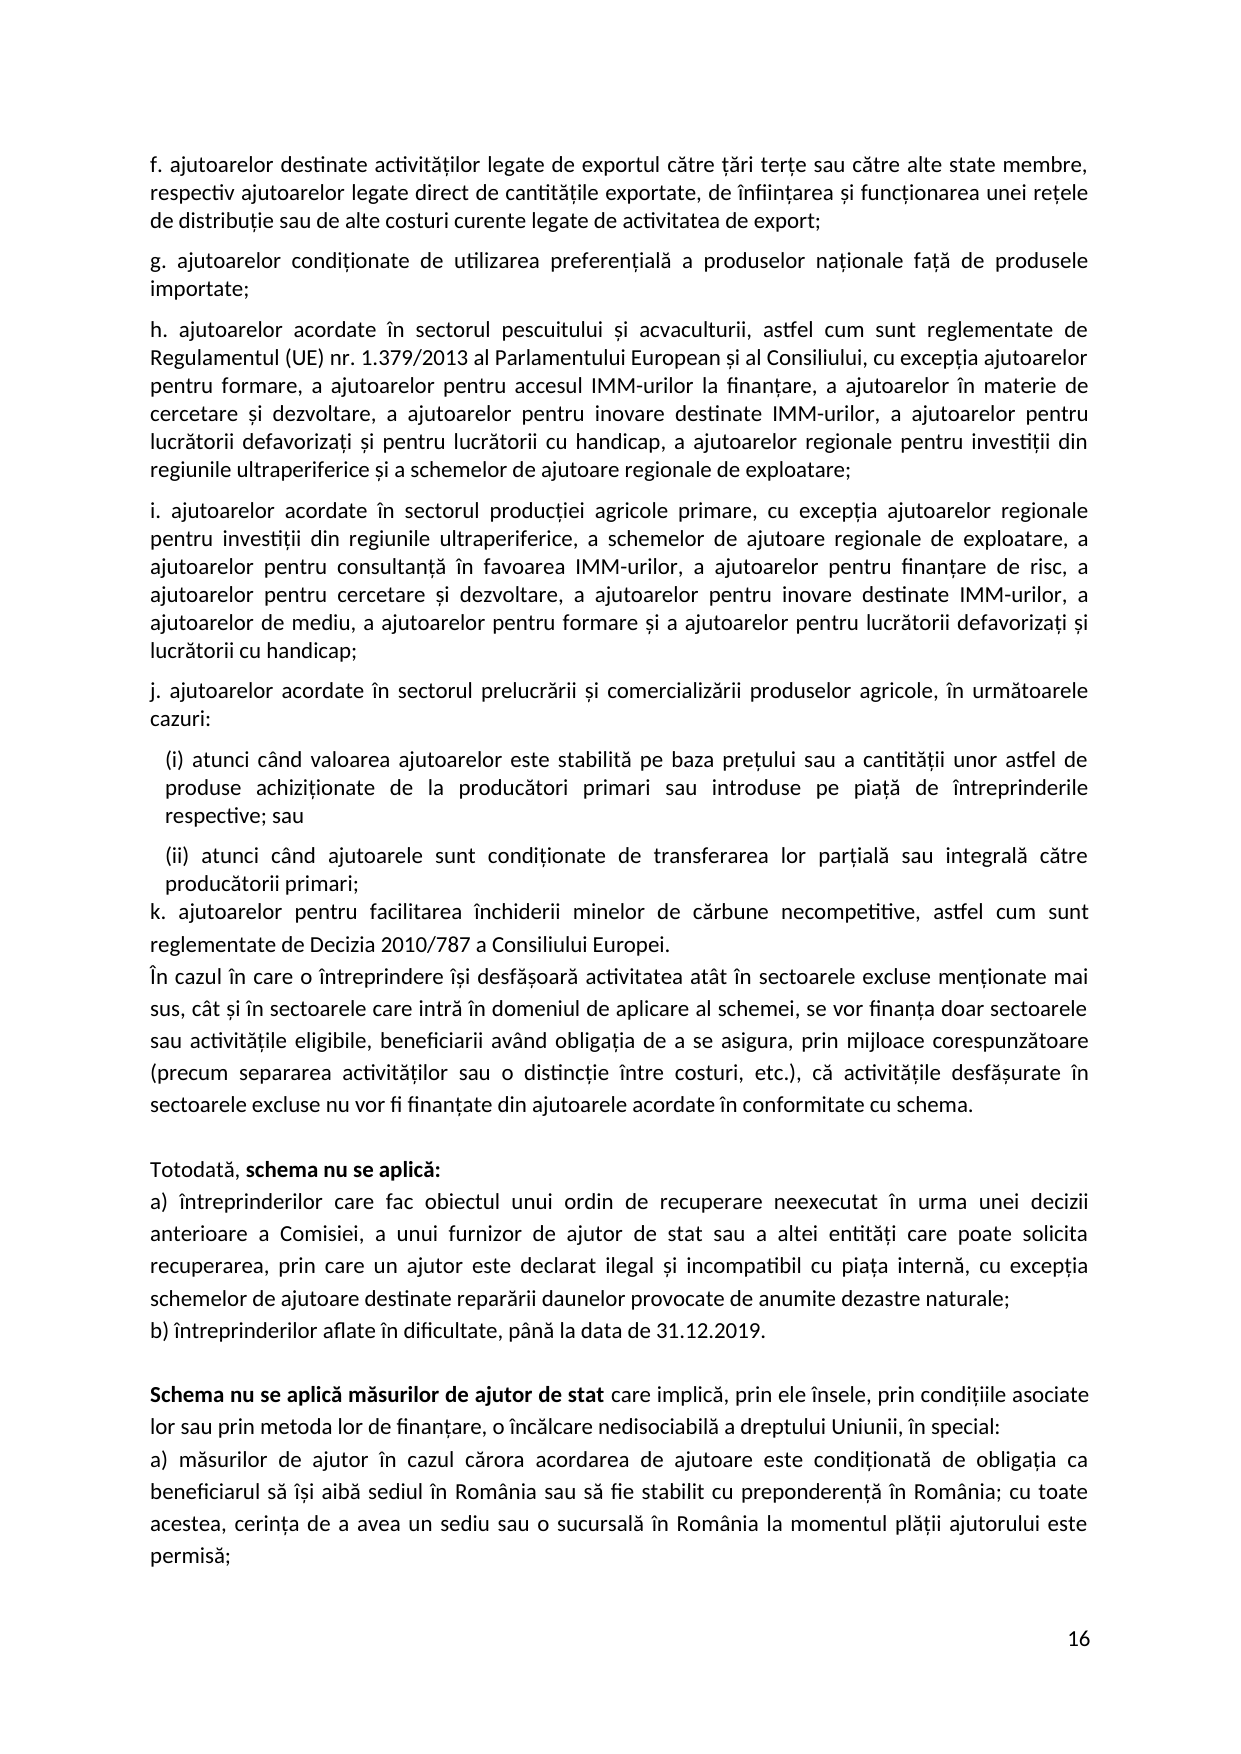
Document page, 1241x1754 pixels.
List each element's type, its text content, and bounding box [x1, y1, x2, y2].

text Totodată, schema nu se aplică: [150, 1155, 1090, 1183]
text g. ajutoarelor condiționate de utilizarea preferențială a produselor naționale față de produsele importate; [150, 247, 1090, 303]
text Schema nu se aplică măsurilor de ajutor de stat care implică, prin ele însele, prin condițiile asociate lor sau prin metoda lor de finanțare, o încălcare nedisociabilă a dreptului Uniunii, în special: [150, 1380, 1090, 1441]
text b) întreprinderilor aflate în dificultate, până la data de 31.12.2019. [150, 1316, 1090, 1344]
text j. ajutoarelor acordate în sectorul prelucrării și comercializării produselor agricole, în următoarele cazuri: [150, 676, 1090, 732]
text a) întreprinderilor care fac obiectul unui ordin de recuperare neexecutat în urma unei decizii anterioare a Comisiei, a unui furnizor de ajutor de stat sau a altei entități care poate solicita recuperarea, prin care un ajutor este declarat ilegal și incompatibil cu piața internă, cu excepția schemelor de ajutoare destinate reparării daunelor provocate de anumite dezastre naturale; [150, 1187, 1090, 1312]
text (i) atunci când valoarea ajutoarelor este stabilită pe baza prețului sau a cantității unor astfel de produse achiziționate de la producători primari sau introduse pe piață de întreprinderile respective; sau [165, 745, 1090, 829]
text h. ajutoarelor acordate în sectorul pescuitului și acvaculturii, astfel cum sunt reglementate de Regulamentul (UE) nr. 1.379/2013 al Parlamentului European și al Consiliului, cu excepția ajutoarelor pentru formare, a ajutoarelor pentru accesul IMM-urilor la finanțare, a ajutoarelor în materie de cercetare și dezvoltare, a ajutoarelor pentru inovare destinate IMM-urilor, a ajutoarelor pentru lucrătorii defavorizați și pentru lucrătorii cu handicap, a ajutoarelor regionale pentru investiții din regiunile ultraperiferice și a schemelor de ajutoare regionale de exploatare; [150, 315, 1090, 483]
text În cazul în care o întreprindere își desfășoară activitatea atât în sectoarele excluse menționate mai sus, cât și în sectoarele care intră în domeniul de aplicare al schemei, se vor finanța doar sectoarele sau activitățile eligibile, beneficiarii având obligația de a se asigura, prin mijloace corespunzătoare (precum separarea activităților sau o distincție între costuri, etc.), că activitățile desfășurate în sectoarele excluse nu vor fi finanțate din ajutoarele acordate în conformitate cu schema. [150, 962, 1090, 1119]
text k. ajutoarelor pentru facilitarea închiderii minelor de cărbune necompetitive, astfel cum sunt reglementate de Decizia 2010/787 a Consiliului Europei. [150, 897, 1090, 958]
text a) măsurilor de ajutor în cazul cărora acordarea de ajutoare este condiționată de obligația ca beneficiarul să își aibă sediul în România sau să fie stabilit cu preponderență în România; cu toate acestea, cerința de a avea un sediu sau o sucursală în România la momentul plății ajutorului este permisă; [150, 1445, 1090, 1569]
text i. ajutoarelor acordate în sectorul producției agricole primare, cu excepția ajutoarelor regionale pentru investiții din regiunile ultraperiferice, a schemelor de ajutoare regionale de exploatare, a ajutoarelor pentru consultanță în favoarea IMM-urilor, a ajutoarelor pentru finanțare de risc, a ajutoarelor pentru cercetare și dezvoltare, a ajutoarelor pentru inovare destinate IMM-urilor, a ajutoarelor de mediu, a ajutoarelor pentru formare și a ajutoarelor pentru lucrătorii defavorizați și lucrătorii cu handicap; [150, 496, 1090, 664]
text f. ajutoarelor destinate activităților legate de exportul către țări terțe sau către alte state membre, respectiv ajutoarelor legate direct de cantitățile exportate, de înființarea și funcționarea unei rețele de distribuție sau de alte costuri curente legate de activitatea de export; [150, 150, 1090, 234]
text (ii) atunci când ajutoarele sunt condiționate de transferarea lor parțială sau integrală către producătorii primari; [165, 841, 1090, 897]
